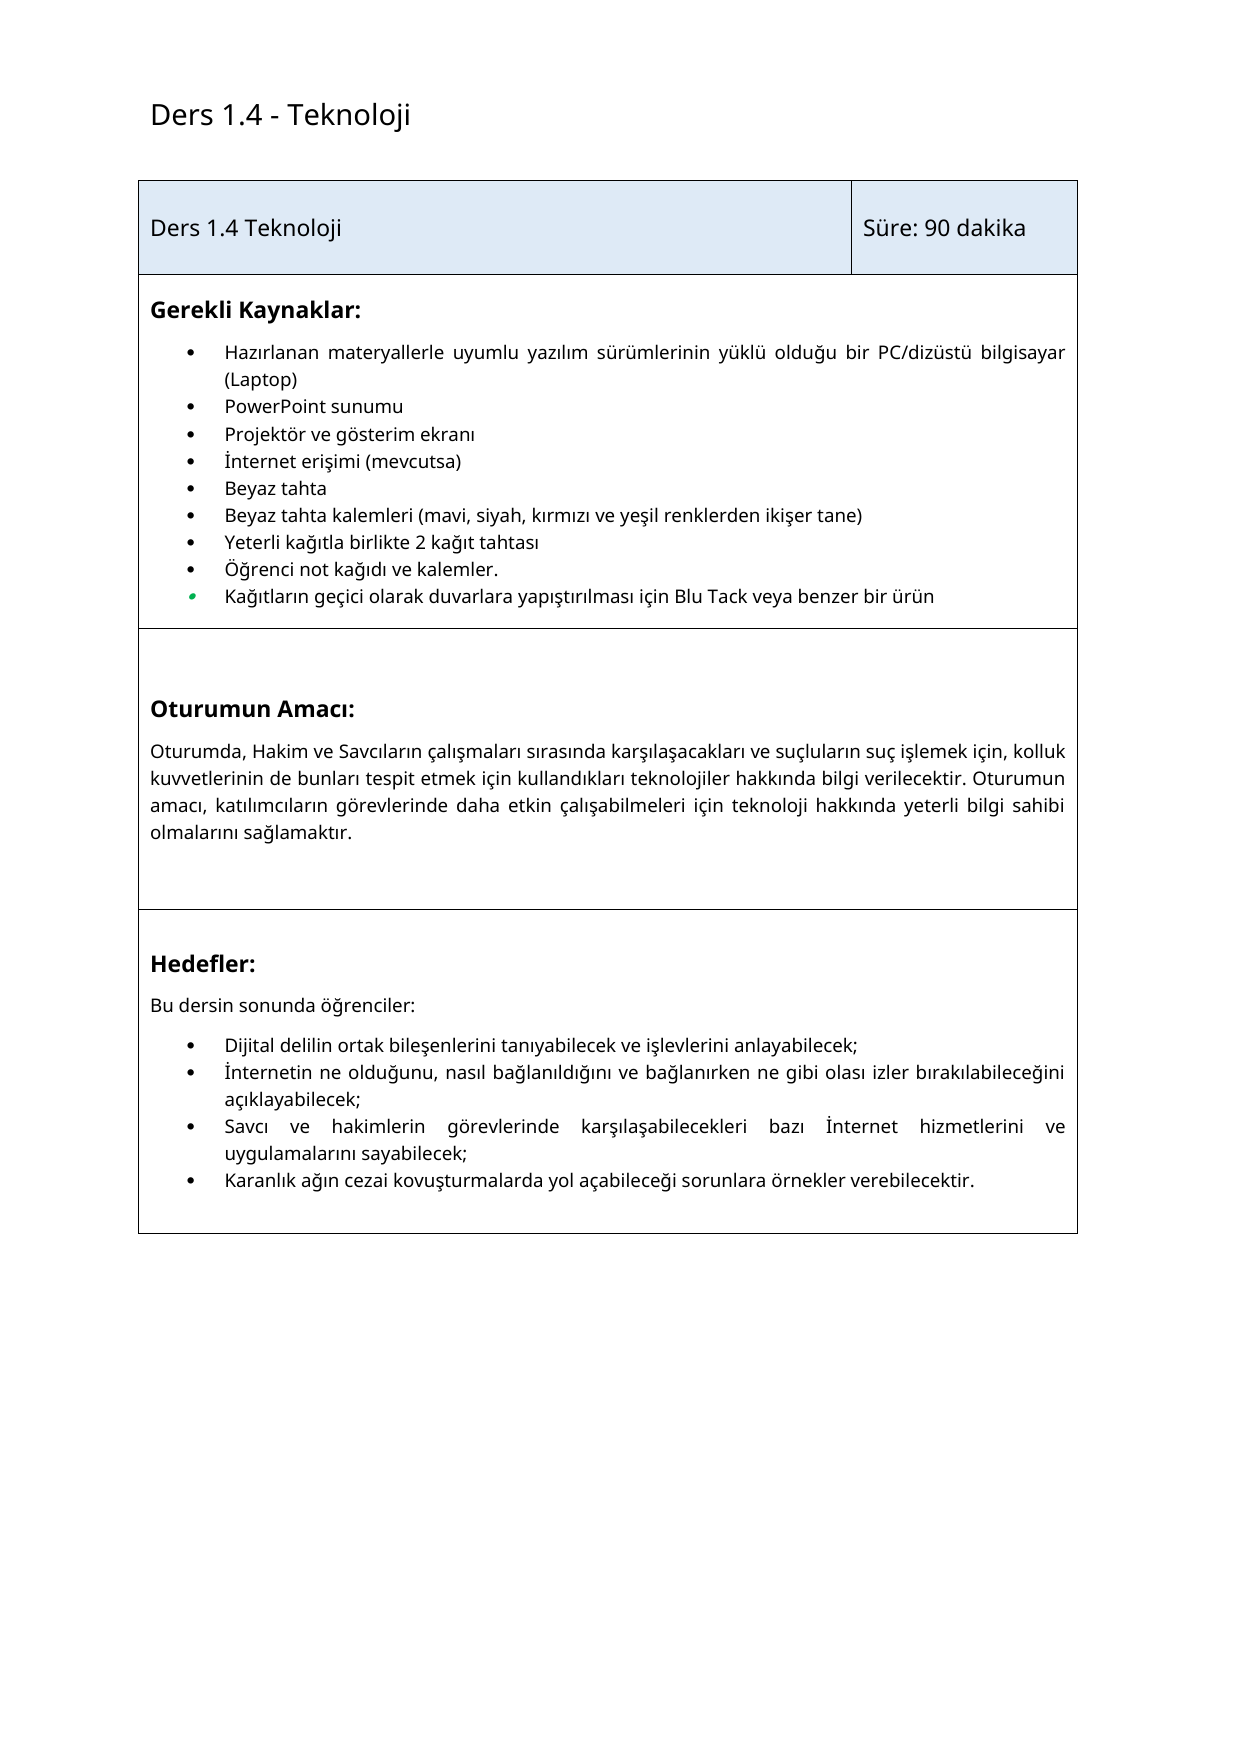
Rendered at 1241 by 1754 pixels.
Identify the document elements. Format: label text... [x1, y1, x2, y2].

table_header Ders 1.4 Teknoloji [139, 181, 851, 274]
table_cell Hedefler: Bu dersin sonunda öğrenciler: Dijital delilin ortak bileşenlerini tanıyabilecek ve işlevlerini anlayabilecek; İnternetin ne olduğunu, nasıl bağlanıldığını ve bağlanırken ne gibi olası izler bırakılabileceğini açıklayabilecek; Savcı ve hakimlerin görevlerinde karşılaşabilecekleri bazı İnternet hizmetlerini ve uygulamalarını sayabilecek; Karanlık ağın cezai kovuşturmalarda yol açabileceği sorunlara örnekler verebilecektir. [139, 910, 1077, 1232]
table_cell Gerekli Kaynaklar: Hazırlanan materyallerle uyumlu yazılım sürümlerinin yüklü olduğu bir PC/dizüstü bilgisayar (Laptop) PowerPoint sunumu Projektör ve gösterim ekranı İnternet erişimi (mevcutsa) Beyaz tahta Beyaz tahta kalemleri (mavi, siyah, kırmızı ve yeşil renklerden ikişer tane) Yeterli kağıtla birlikte 2 kağıt tahtası Öğrenci not kağıdı ve kalemler. Kağıtların geçici olarak duvarlara yapıştırılması için Blu Tack veya benzer bir ürün [139, 275, 1077, 628]
table_cell Oturumun Amacı: Oturumda, Hakim ve Savcıların çalışmaları sırasında karşılaşacakları ve suçluların suç işlemek için, kolluk kuvvetlerinin de bunları tespit etmek için kullandıkları teknolojiler hakkında bilgi verilecektir. Oturumun amacı, katılımcıların görevlerinde daha etkin çalışabilmeleri için teknoloji hakkında yeterli bilgi sahibi olmalarını sağlamaktır. [139, 629, 1077, 909]
text Ders 1.4 - Teknoloji [150, 94, 1090, 134]
table_header Süre: 90 dakika [852, 181, 1077, 274]
